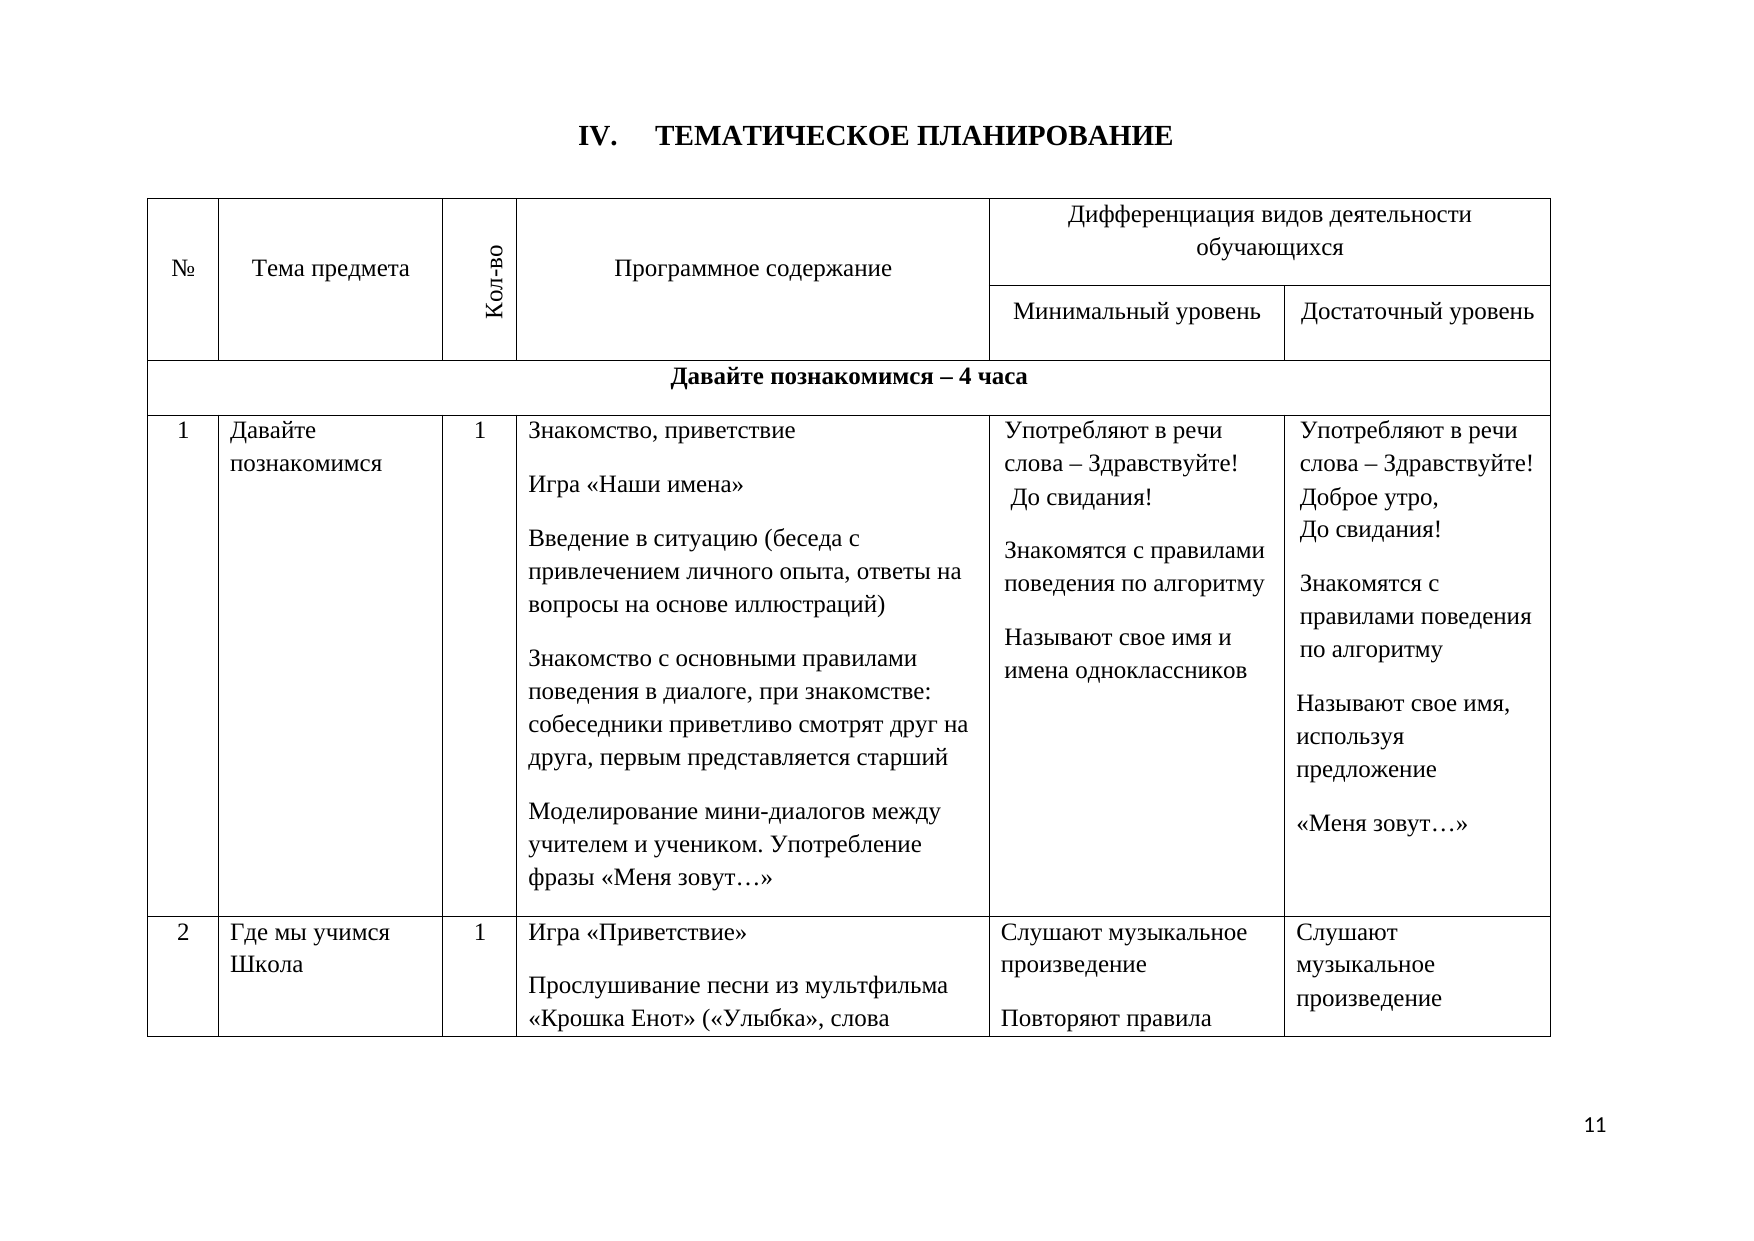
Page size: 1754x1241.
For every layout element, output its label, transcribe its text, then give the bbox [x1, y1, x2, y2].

table_cell Где мы учимся Школа [219, 917, 442, 1036]
table_header Тема предмета [219, 199, 442, 360]
table_header Программное содержание [517, 199, 989, 360]
table_cell Знакомство, приветствие Игра «Наши имена» Введение в ситуацию (беседа с привлечением личного опыта, ответы на вопросы на основе иллюстраций) Знакомство с основными правилами поведения в диалоге, при знакомстве: собеседники приветливо смотрят друг на друга, первым представляется старший Моделирование мини-диалогов между учителем и учеником. Употребление фразы «Меня зовут…» [517, 416, 989, 916]
table_header № [148, 199, 218, 360]
table_cell Употребляют в речи слова – Здравствуйте! Доброе утро, До свидания! Знакомятся с правилами поведения по алгоритму Называют свое имя, используя предложение «Меня зовут…» [1285, 416, 1550, 916]
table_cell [990, 917, 1284, 1036]
table_cell 1 [443, 416, 516, 916]
table_cell Давайте познакомимся – 4 часа [148, 361, 1550, 414]
table_cell 2 [148, 917, 218, 1036]
table_cell 1 [443, 917, 516, 1036]
table_cell Достаточный уровень [1285, 286, 1550, 360]
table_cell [517, 917, 989, 1036]
table_cell 1 [148, 416, 218, 916]
subtitle ТЕМАТИЧЕСКОЕ ПЛАНИРОВАНИЕ [185, 118, 1606, 152]
table_cell Употребляют в речи слова – Здравствуйте! До свидания! Знакомятся с правилами поведения по алгоритму Называют свое имя и имена одноклассников [990, 416, 1284, 916]
table_cell Минимальный уровень [990, 286, 1284, 360]
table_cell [1285, 917, 1550, 1036]
table_header Дифференциация видов деятельности обучающихся [990, 199, 1550, 285]
table_header Кол-во часов [443, 199, 516, 360]
table_cell Давайте познакомимся [219, 416, 442, 916]
